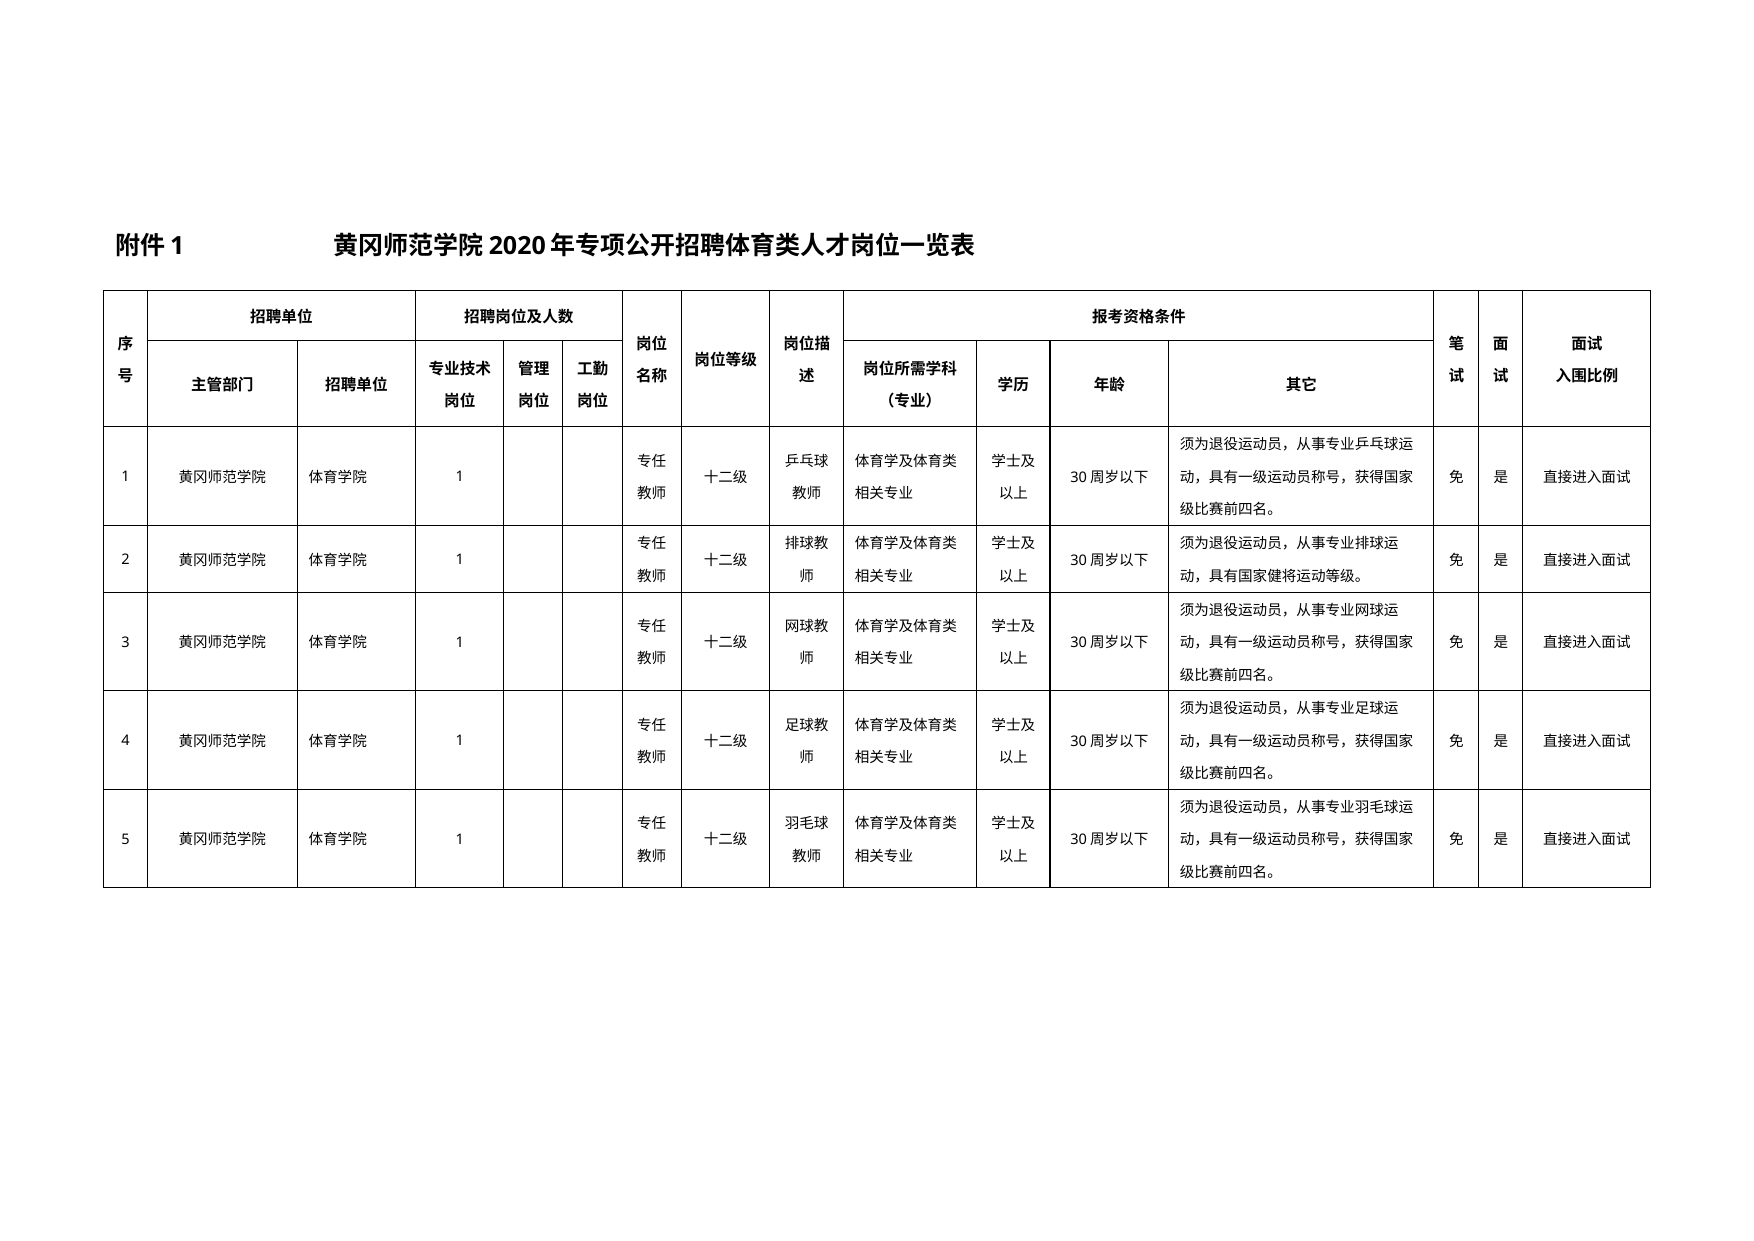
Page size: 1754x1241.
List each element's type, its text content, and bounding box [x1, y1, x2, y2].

table_cell 30周岁以下 [1051, 691, 1168, 789]
table_cell 30周岁以下 [1051, 427, 1168, 525]
table_cell 学士及以上 [977, 526, 1049, 592]
table_cell 体育学及体育类相关专业 [844, 790, 976, 887]
table_cell 是 [1479, 790, 1522, 887]
table_cell 免 [1434, 427, 1478, 525]
table_cell 须为退役运动员，从事专业足球运动，具有一级运动员称号，获得国家级比赛前四名。 [1169, 691, 1433, 789]
table_cell 直接进入面试 [1523, 526, 1650, 592]
table_cell 岗位名称 [623, 291, 681, 426]
table_cell [504, 691, 562, 789]
table_cell 十二级 [682, 691, 769, 789]
table_cell 乒乓球教师 [770, 427, 843, 525]
table_cell 是 [1479, 427, 1522, 525]
table_cell 须为退役运动员，从事专业羽毛球运动，具有一级运动员称号，获得国家级比赛前四名。 [1169, 790, 1433, 887]
table_cell 其它 [1169, 341, 1433, 426]
table_cell 1 [104, 427, 147, 525]
table_cell 1 [416, 427, 503, 525]
table_cell 1 [416, 790, 503, 887]
table_cell 体育学及体育类相关专业 [844, 427, 976, 525]
table_cell 十二级 [682, 790, 769, 887]
table_header 附件1 黄冈师范学院2020年专项公开招聘体育类人才岗位一览表 [104, 198, 1650, 290]
table_cell [563, 427, 622, 525]
table_cell 网球教师 [770, 593, 843, 690]
table_cell 工勤岗位 [563, 341, 622, 426]
table_cell 直接进入面试 [1523, 593, 1650, 690]
table_cell 专任教师 [623, 427, 681, 525]
table_cell 学士及以上 [977, 790, 1049, 887]
table_cell 学士及以上 [977, 427, 1049, 525]
table_cell 岗位描述 [770, 291, 843, 426]
table_cell 免 [1434, 790, 1478, 887]
table_cell 排球教师 [770, 526, 843, 592]
table_cell 30周岁以下 [1051, 526, 1168, 592]
table_cell 十二级 [682, 427, 769, 525]
table_cell 直接进入面试 [1523, 790, 1650, 887]
table_cell 体育学院 [298, 691, 415, 789]
table_cell 黄冈师范学院 [148, 691, 297, 789]
table_cell 序号 [104, 291, 147, 426]
table_cell 黄冈师范学院 [148, 593, 297, 690]
table_cell 免 [1434, 691, 1478, 789]
table_cell 1 [416, 593, 503, 690]
table_cell 是 [1479, 691, 1522, 789]
table_cell 岗位等级 [682, 291, 769, 426]
table_cell 30周岁以下 [1051, 593, 1168, 690]
table_cell 招聘单位 [148, 291, 415, 340]
table_cell 主管部门 [148, 341, 297, 426]
table_cell 学历 [977, 341, 1049, 426]
table_cell 羽毛球教师 [770, 790, 843, 887]
table_cell 学士及以上 [977, 691, 1049, 789]
table_cell 直接进入面试 [1523, 427, 1650, 525]
table_cell 招聘单位 [298, 341, 415, 426]
table_cell 1 [416, 691, 503, 789]
table_cell 体育学及体育类相关专业 [844, 526, 976, 592]
table_cell 报考资格条件 [844, 291, 1433, 340]
table_cell 须为退役运动员，从事专业排球运动，具有国家健将运动等级。 [1169, 526, 1433, 592]
table_cell 黄冈师范学院 [148, 526, 297, 592]
table_cell 专任教师 [623, 790, 681, 887]
table_cell 招聘岗位及人数 [416, 291, 622, 340]
table_cell 年龄 [1051, 341, 1168, 426]
table_cell 2 [104, 526, 147, 592]
table_cell 直接进入面试 [1523, 691, 1650, 789]
table_cell 面试 入围比例 [1523, 291, 1650, 426]
table_cell 十二级 [682, 526, 769, 592]
table_cell [504, 427, 562, 525]
table_cell 免 [1434, 593, 1478, 690]
table_cell 体育学院 [298, 790, 415, 887]
table_cell 专任教师 [623, 526, 681, 592]
table_cell 30周岁以下 [1051, 790, 1168, 887]
table_cell 体育学及体育类相关专业 [844, 593, 976, 690]
table_cell 专任教师 [623, 691, 681, 789]
table_cell 专业技术岗位 [416, 341, 503, 426]
table_cell 是 [1479, 593, 1522, 690]
table_cell 专任教师 [623, 593, 681, 690]
table_cell [563, 593, 622, 690]
table_cell 是 [1479, 526, 1522, 592]
table_cell [563, 691, 622, 789]
table_cell [504, 790, 562, 887]
table_cell 岗位所需学科（专业） [844, 341, 976, 426]
table_cell 1 [416, 526, 503, 592]
table_cell 体育学及体育类相关专业 [844, 691, 976, 789]
table_cell 黄冈师范学院 [148, 790, 297, 887]
table_cell 3 [104, 593, 147, 690]
table_cell 黄冈师范学院 [148, 427, 297, 525]
table_cell [563, 790, 622, 887]
table_cell 须为退役运动员，从事专业网球运动，具有一级运动员称号，获得国家级比赛前四名。 [1169, 593, 1433, 690]
table_cell 5 [104, 790, 147, 887]
table_cell [504, 593, 562, 690]
table_cell 管理岗位 [504, 341, 562, 426]
table_cell 免 [1434, 526, 1478, 592]
table_cell [504, 526, 562, 592]
table_cell 须为退役运动员，从事专业乒乓球运动，具有一级运动员称号，获得国家级比赛前四名。 [1169, 427, 1433, 525]
table_cell 4 [104, 691, 147, 789]
table_cell 面试 [1479, 291, 1522, 426]
table_cell 足球教师 [770, 691, 843, 789]
table_cell [563, 526, 622, 592]
table_cell 体育学院 [298, 593, 415, 690]
table_cell 笔试 [1434, 291, 1478, 426]
table_cell 体育学院 [298, 427, 415, 525]
table_cell 十二级 [682, 593, 769, 690]
table_cell 体育学院 [298, 526, 415, 592]
table_cell 学士及以上 [977, 593, 1049, 690]
